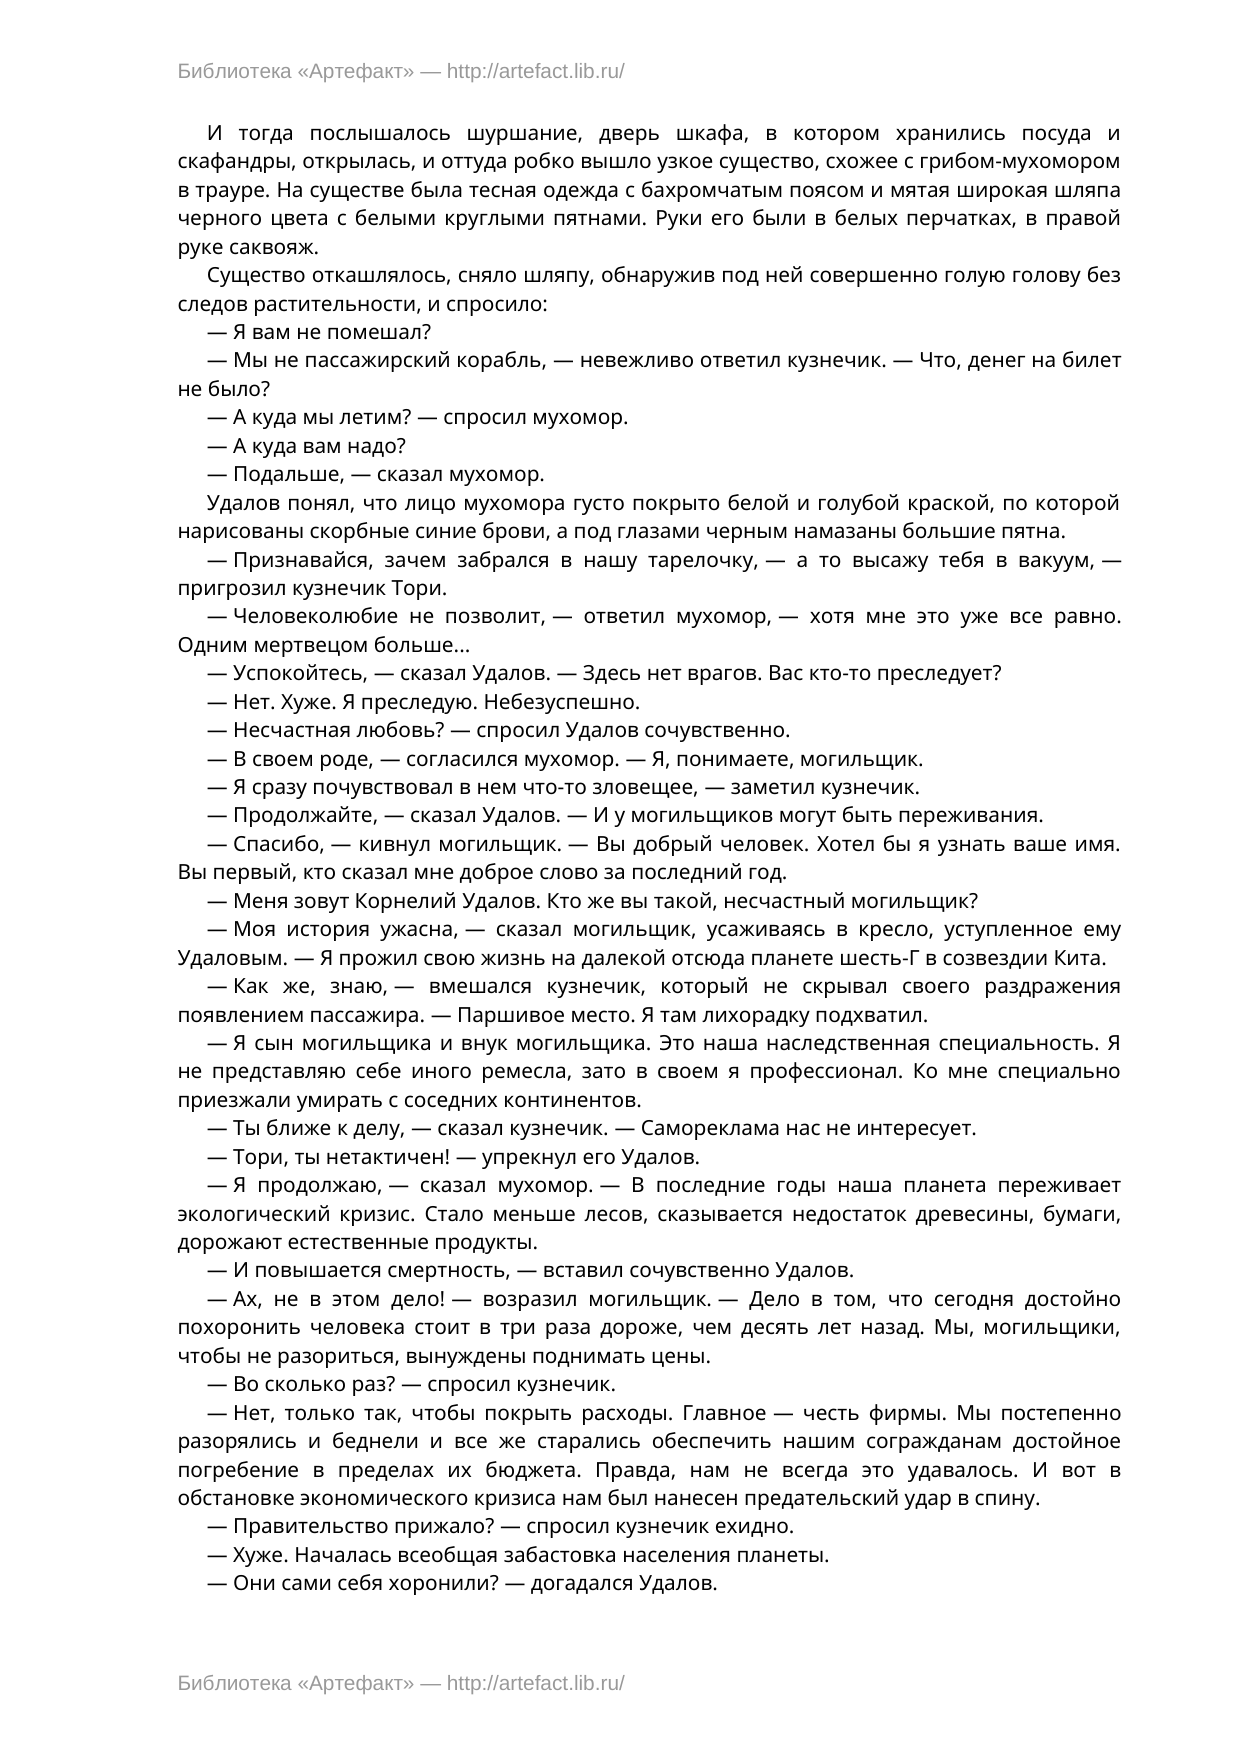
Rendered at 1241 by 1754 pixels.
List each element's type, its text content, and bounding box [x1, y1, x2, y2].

text — Хуже. Началась всеобщая забастовка населения планеты. [177, 1540, 1122, 1568]
text — Я сын могильщика и внук могильщика. Это наша наследственная специальность. Я не представляю себе иного ремесла, зато в своем я профессионал. Ко мне специально приезжали умирать с соседних континентов. [177, 1028, 1122, 1113]
text — Признавайся, зачем забрался в нашу тарелочку, — а то высажу тебя в вакуум, — пригрозил кузнечик Тори. [177, 545, 1122, 602]
text — Я вам не помешал? [177, 317, 1122, 346]
text — Как же, знаю, — вмешался кузнечик, который не скрывал своего раздражения появлением пассажира. — Паршивое место. Я там лихорадку подхватил. [177, 971, 1122, 1028]
text — Тори, ты нетактичен! — упрекнул его Удалов. [177, 1142, 1122, 1170]
text — Они сами себя хоронили? — догадался Удалов. [177, 1568, 1122, 1597]
text — Подальше, — сказал мухомор. [177, 459, 1122, 488]
text — Нет, только так, чтобы покрыть расходы. Главное — честь фирмы. Мы постепенно разорялись и беднели и все же старались обеспечить нашим согражданам достойное погребение в пределах их бюджета. Правда, нам не всегда это удавалось. И вот в обстановке экономического кризиса нам был нанесен предательский удар в спину. [177, 1398, 1122, 1512]
text — Несчастная любовь? — спросил Удалов сочувственно. [177, 715, 1122, 744]
text — И повышается смертность, — вставил сочувственно Удалов. [177, 1256, 1122, 1284]
text — Спасибо, — кивнул могильщик. — Вы добрый человек. Хотел бы я узнать ваше имя. Вы первый, кто сказал мне доброе слово за последний год. [177, 829, 1122, 886]
text — Во сколько раз? — спросил кузнечик. [177, 1369, 1122, 1398]
text — Правительство прижало? — спросил кузнечик ехидно. [177, 1512, 1122, 1540]
text — Нет. Хуже. Я преследую. Небезуспешно. [177, 687, 1122, 715]
text — Мы не пассажирский корабль, — невежливо ответил кузнечик. — Что, денег на билет не было? [177, 346, 1122, 402]
text — В своем роде, — согласился мухомор. — Я, понимаете, могильщик. [177, 744, 1122, 772]
text — Ты ближе к делу, — сказал кузнечик. — Самореклама нас не интересует. [177, 1113, 1122, 1142]
text Удалов понял, что лицо мухомора густо покрыто белой и голубой краской, по которой нарисованы скорбные синие брови, а под глазами черным намазаны большие пятна. [177, 488, 1122, 545]
text — А куда вам надо? [177, 431, 1122, 459]
text — Ах, не в этом дело! — возразил могильщик. — Дело в том, что сегодня достойно похоронить человека стоит в три раза дороже, чем десять лет назад. Мы, могильщики, чтобы не разориться, вынуждены поднимать цены. [177, 1284, 1122, 1369]
text — Меня зовут Корнелий Удалов. Кто же вы такой, несчастный могильщик? [177, 886, 1122, 914]
text — Я сразу почувствовал в нем что-то зловещее, — заметил кузнечик. [177, 772, 1122, 801]
text — А куда мы летим? — спросил мухомор. [177, 402, 1122, 431]
text — Моя история ужасна, — сказал могильщик, усаживаясь в кресло, уступленное ему Удаловым. — Я прожил свою жизнь на далекой отсюда планете шесть-Г в созвездии Кита. [177, 914, 1122, 971]
text — Я продолжаю, — сказал мухомор. — В последние годы наша планета переживает экологический кризис. Стало меньше лесов, сказывается недостаток древесины, бумаги, дорожают естественные продукты. [177, 1170, 1122, 1256]
text Существо откашлялось, сняло шляпу, обнаружив под ней совершенно голую голову без следов растительности, и спросило: [177, 260, 1122, 317]
text И тогда послышалось шуршание, дверь шкафа, в котором хранились посуда и скафандры, открылась, и оттуда робко вышло узкое существо, схожее с грибом-мухомором в трауре. На существе была тесная одежда с бахромчатым поясом и мятая широкая шляпа черного цвета с белыми круглыми пятнами. Руки его были в белых перчатках, в правой руке саквояж. [177, 118, 1122, 260]
text — Продолжайте, — сказал Удалов. — И у могильщиков могут быть переживания. [177, 801, 1122, 829]
text — Успокойтесь, — сказал Удалов. — Здесь нет врагов. Вас кто-то преследует? [177, 658, 1122, 687]
text — Человеколюбие не позволит, — ответил мухомор, — хотя мне это уже все равно. Одним мертвецом больше... [177, 602, 1122, 658]
